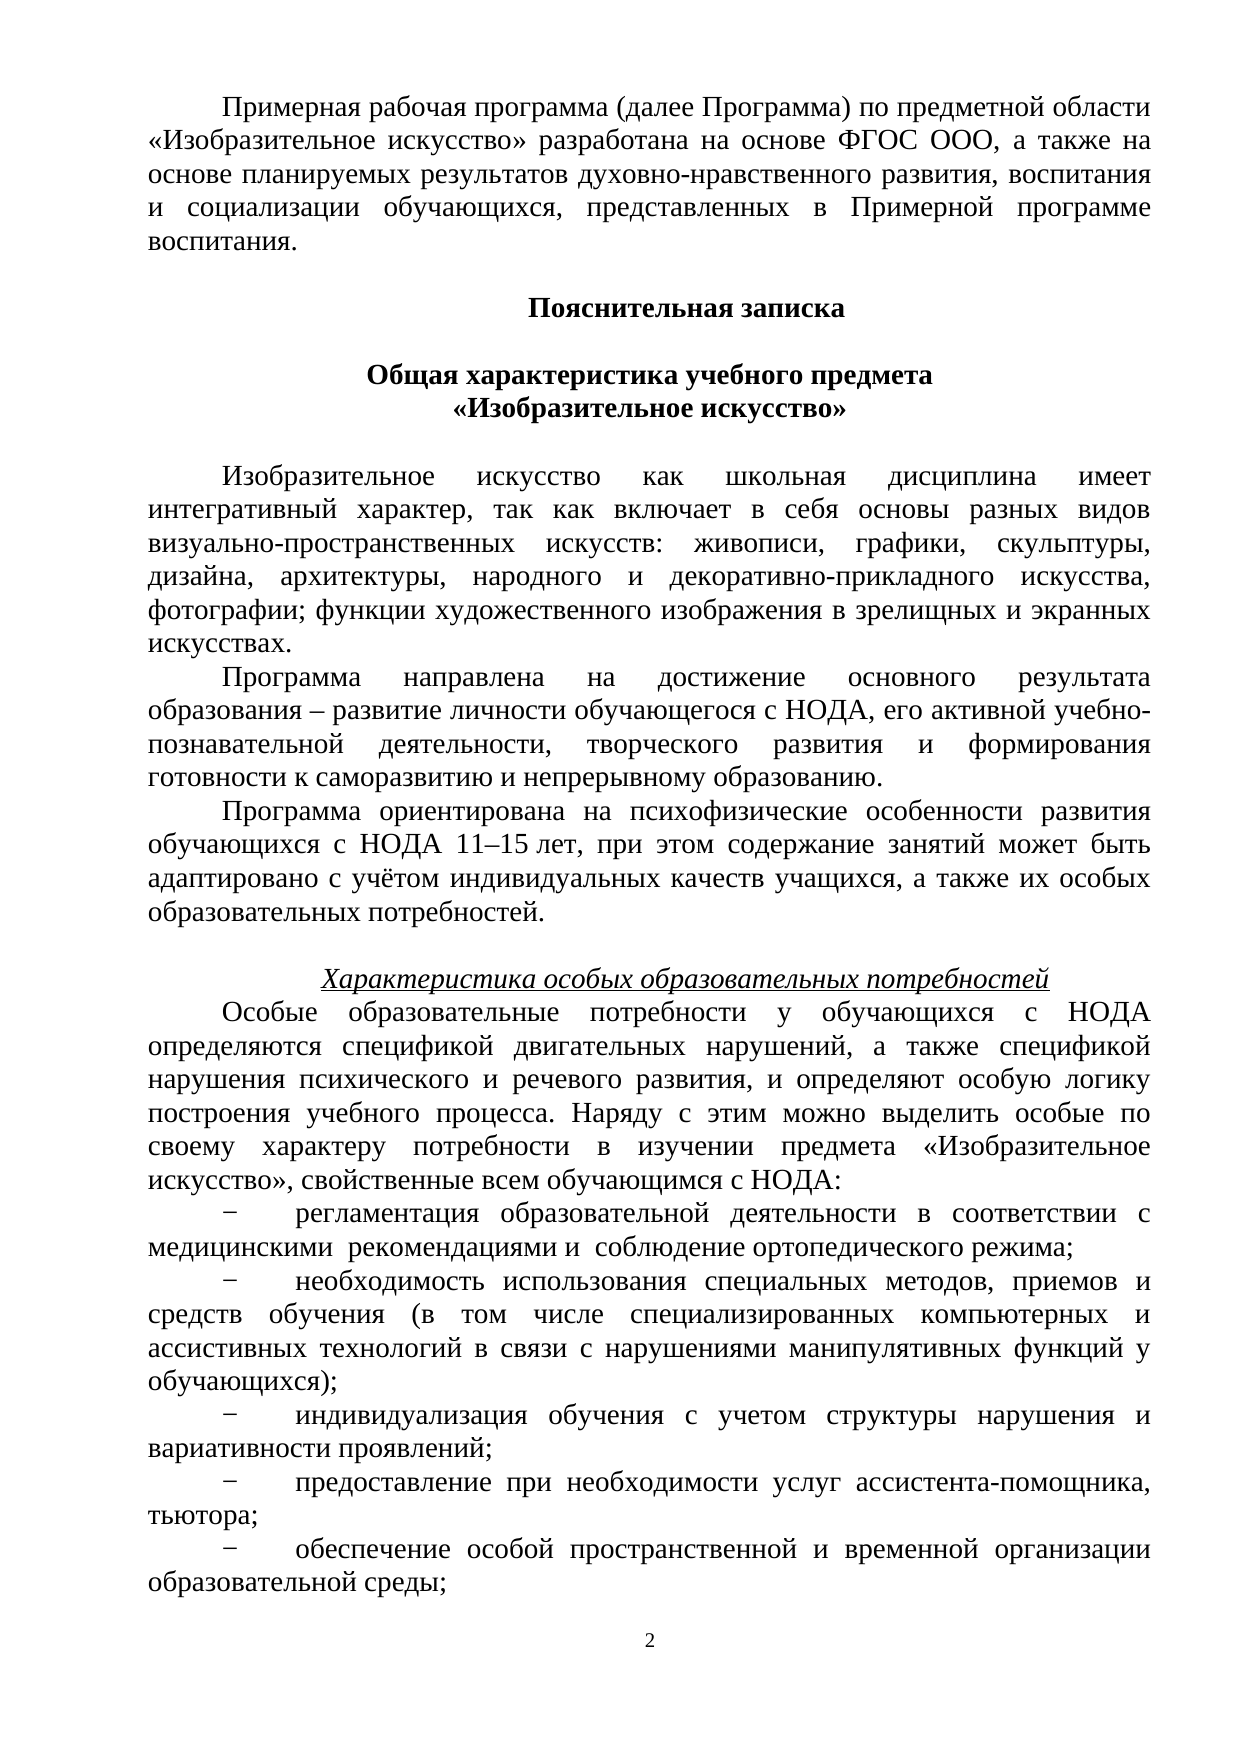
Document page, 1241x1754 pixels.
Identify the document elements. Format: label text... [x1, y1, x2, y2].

list обеспечение особой пространственной и временной организации образовательной среды; [148, 1531, 1152, 1598]
list регламентация образовательной деятельности в соответствии с медицинскими рекомендациями и соблюдение ортопедического режима; [148, 1196, 1152, 1263]
text Программа ориентирована на психофизические особенности развития обучающихся с НОДА 11–15 лет, при этом содержание занятий может быть адаптировано с учётом индивидуальных качеств учащихся, а также их особых образовательных потребностей. [148, 793, 1152, 927]
list индивидуализация обучения с учетом структуры нарушения и вариативности проявлений; [148, 1397, 1152, 1464]
text Изобразительное искусство как школьная дисциплина имеет интегративный характер, так как включает в себя основы разных видов визуально-пространственных искусств: живописи, графики, скульптуры, дизайна, архитектуры, народного и декоративно-прикладного искусства, фотографии; функции художественного изображения в зрелищных и экранных искусствах. [148, 458, 1152, 659]
text Пояснительная записка [148, 290, 1152, 323]
list предоставление при необходимости услуг ассистента-помощника, тьютора; [148, 1464, 1152, 1531]
list необходимость использования специальных методов, приемов и средств обучения (в том числе специализированных компьютерных и ассистивных технологий в связи с нарушениями манипулятивных функций у обучающихся); [148, 1263, 1152, 1397]
text Примерная рабочая программа (далее Программа) по предметной области «Изобразительное искусство» разработана на основе ФГОС ООО, а также на основе планируемых результатов духовно-нравственного развития, воспитания и социализации обучающихся, представленных в Примерной программе воспитания. [148, 89, 1152, 256]
text Общая характеристика учебного предмета «Изобразительное искусство» [148, 357, 1152, 424]
text Программа направлена на достижение основного результата образования – развитие личности обучающегося с НОДА, его активной учебно-познавательной деятельности, творческого развития и формирования готовности к саморазвитию и непрерывному образованию. [148, 659, 1152, 793]
text Характеристика особых образовательных потребностей [148, 961, 1152, 994]
text Особые образовательные потребности у обучающихся с НОДА определяются спецификой двигательных нарушений, а также спецификой нарушения психического и речевого развития, и определяют особую логику построения учебного процесса. Наряду с этим можно выделить особые по своему характеру потребности в изучении предмета «Изобразительное искусство», свойственные всем обучающимся с НОДА: [148, 994, 1152, 1196]
